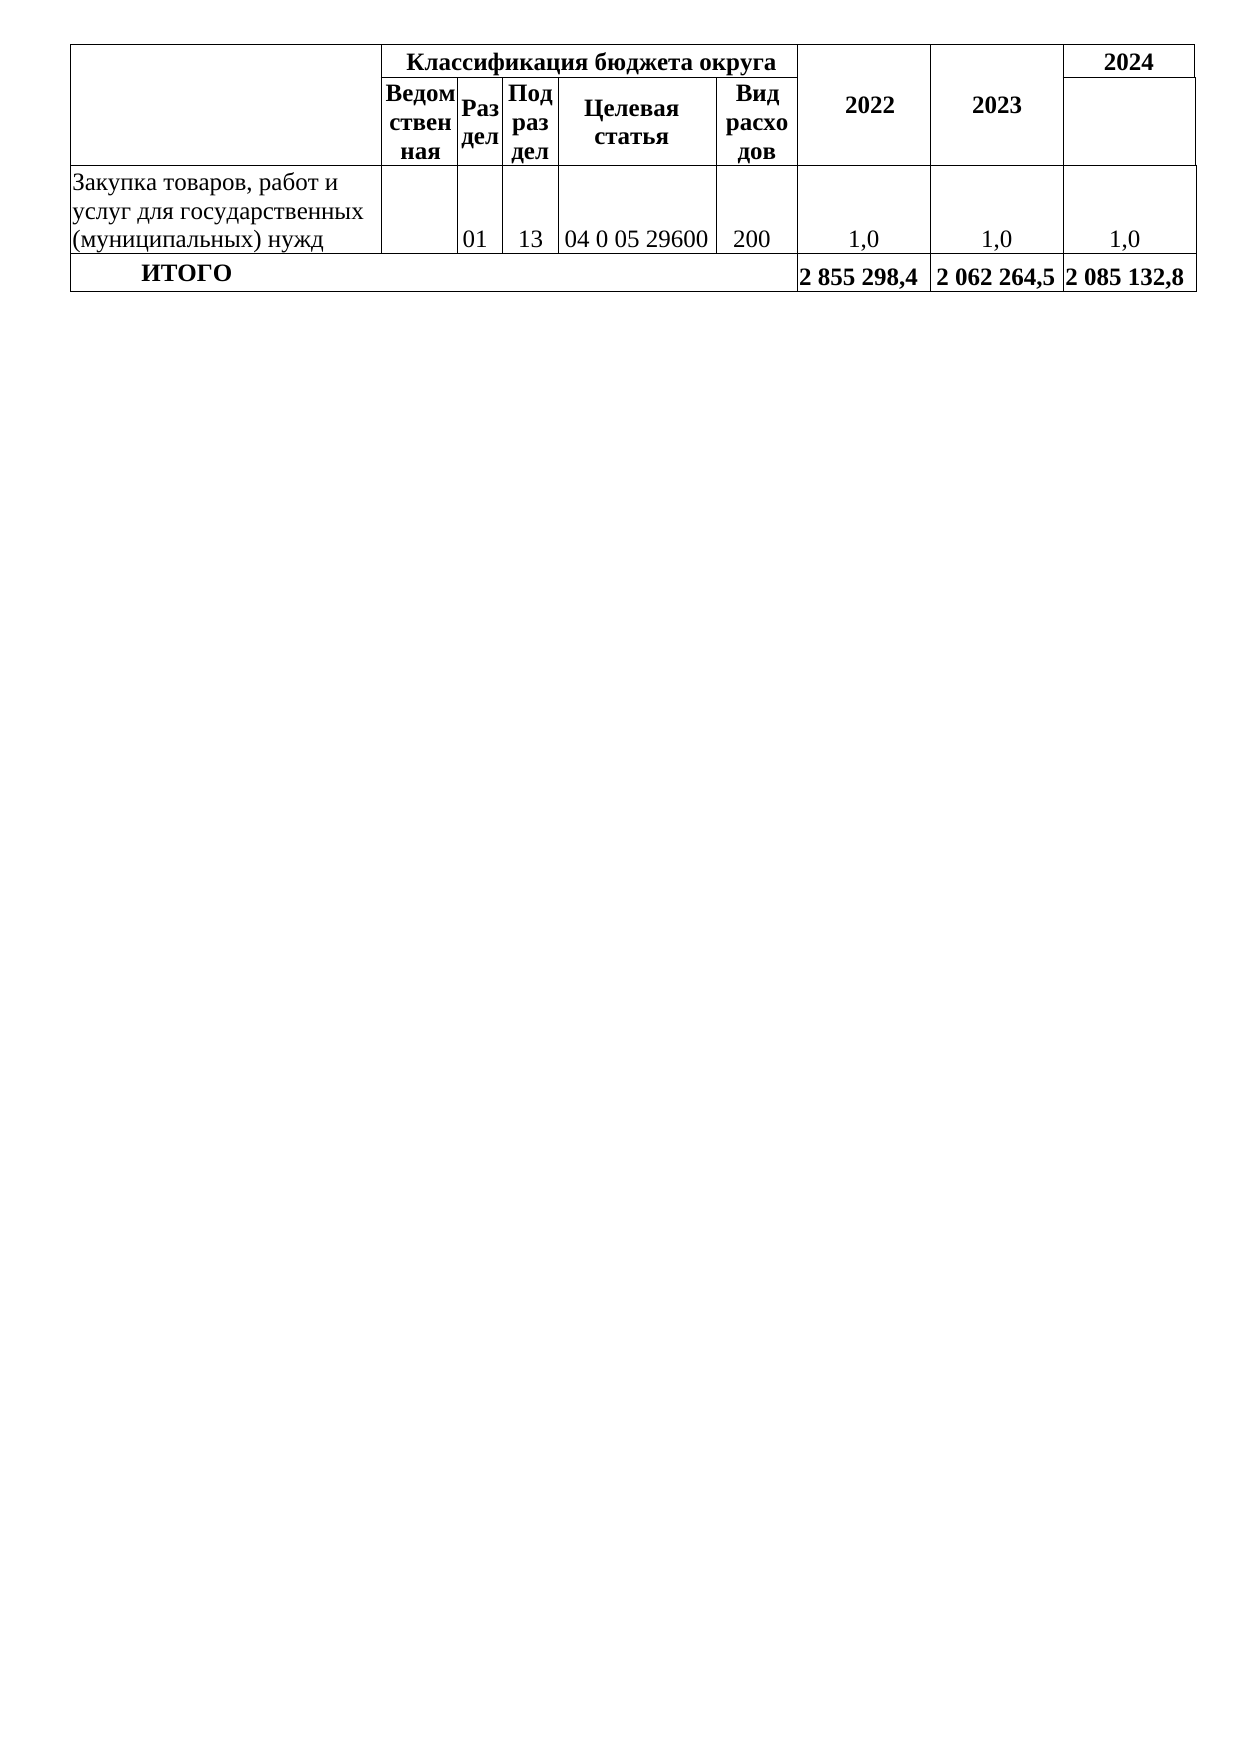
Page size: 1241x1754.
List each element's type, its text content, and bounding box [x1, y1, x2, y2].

table_header 2024 [1064, 45, 1194, 77]
table_cell Ведом ствен ная [382, 78, 457, 164]
table_cell Целевая статья [559, 78, 716, 164]
table_header 2022 [798, 45, 930, 164]
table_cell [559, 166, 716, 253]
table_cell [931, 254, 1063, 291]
table_cell Раз дел [458, 78, 502, 164]
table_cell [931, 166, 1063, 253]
table_cell Вид расхо дов [717, 78, 797, 164]
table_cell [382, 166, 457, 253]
table_header [71, 45, 381, 164]
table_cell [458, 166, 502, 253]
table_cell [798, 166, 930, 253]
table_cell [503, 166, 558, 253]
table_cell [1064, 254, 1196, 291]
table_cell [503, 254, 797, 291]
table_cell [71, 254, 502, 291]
table_header Классификация бюджета округа [382, 45, 797, 77]
table_header 2023 [931, 45, 1063, 164]
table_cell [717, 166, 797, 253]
table_cell Под раз дел [503, 78, 558, 164]
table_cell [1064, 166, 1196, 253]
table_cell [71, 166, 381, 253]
table_cell [1064, 78, 1195, 164]
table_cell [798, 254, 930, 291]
